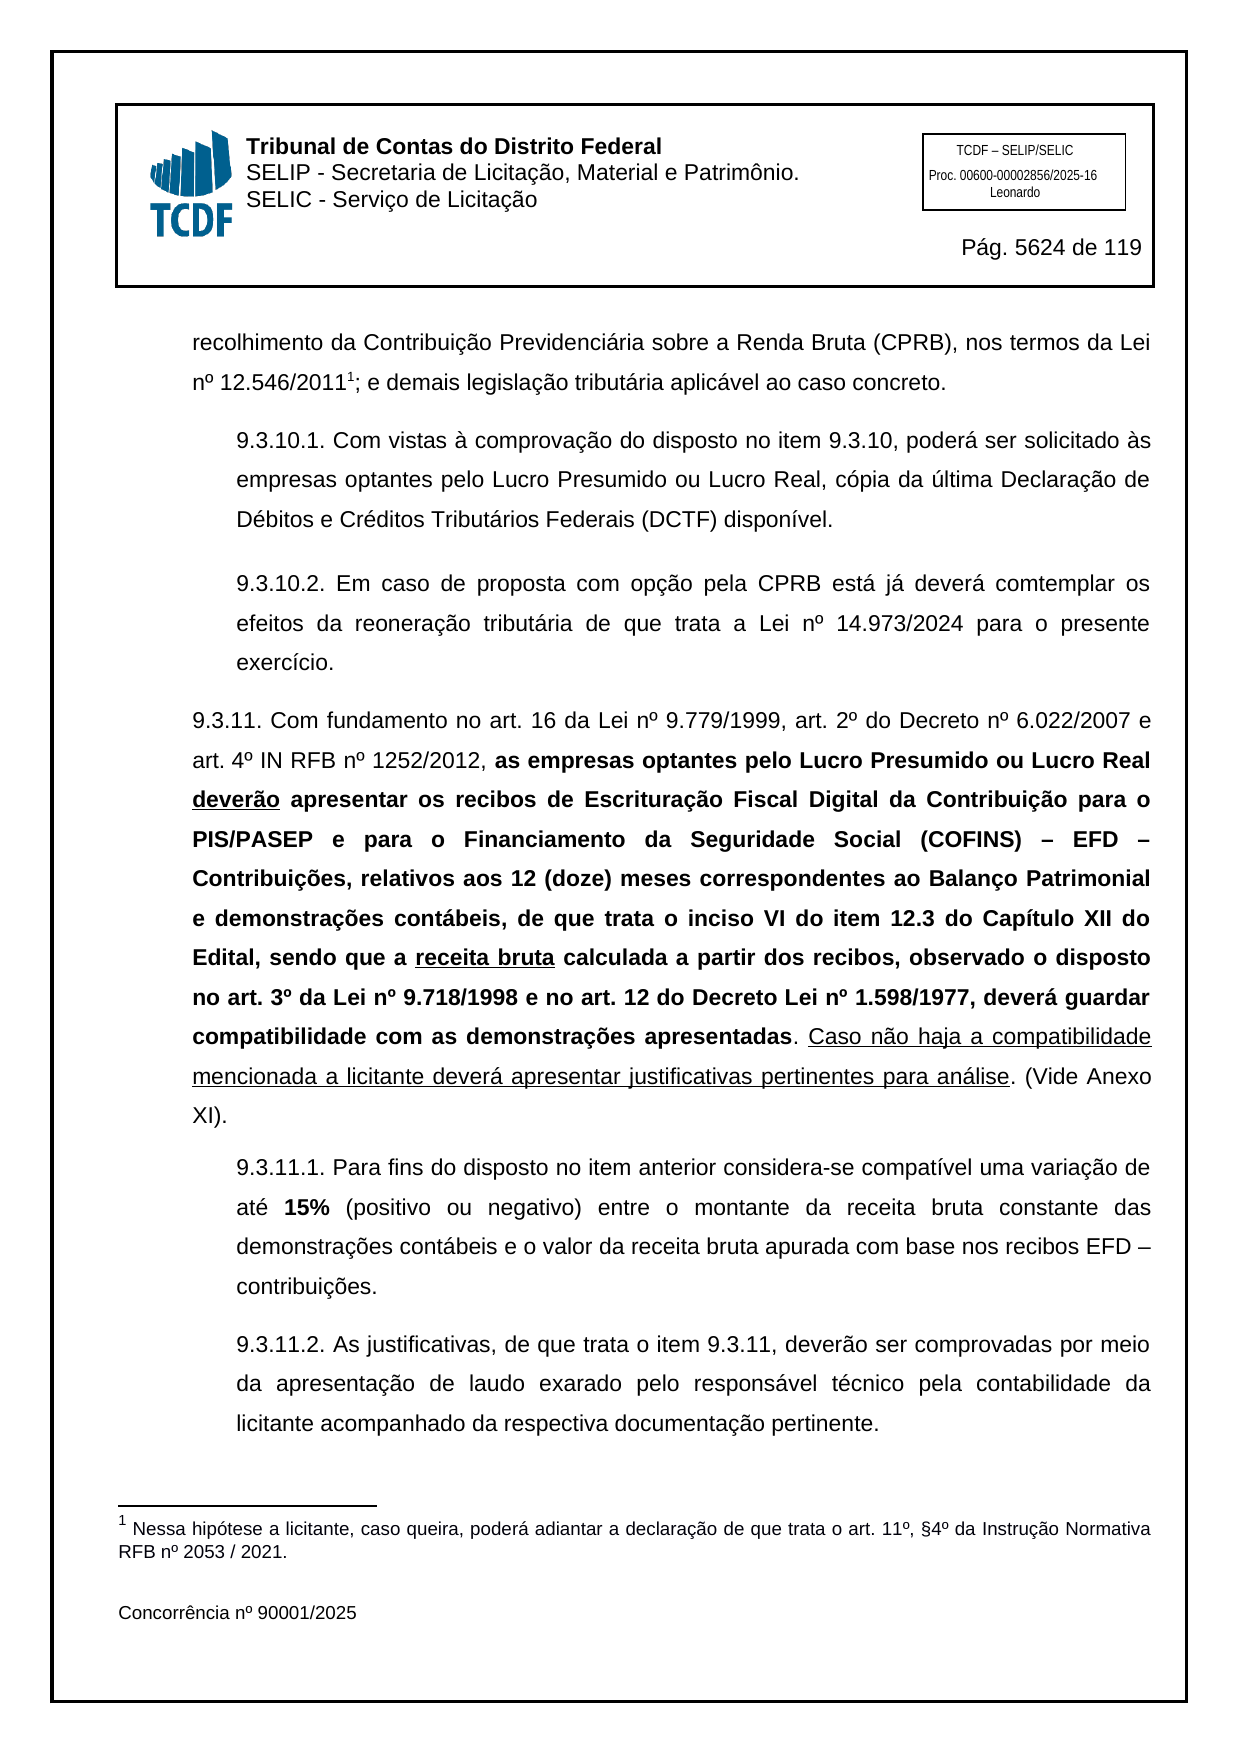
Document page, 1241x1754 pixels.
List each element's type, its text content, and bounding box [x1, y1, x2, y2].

picture [135, 128, 247, 239]
subtitle As justificativas, de que trata o item 9.3.11, deverão ser comprovadas por meio da apresentação de laudo exarado pelo responsável técnico pela contabilidade da licitante acompanhado da respectiva documentação pertinente. [236, 1331, 1152, 1436]
subtitle Com vistas à comprovação do disposto no item 9.3.10, poderá ser solicitado às empresas optantes pelo Lucro Presumido ou Lucro Real, cópia da última Declaração de Débitos e Créditos Tributários Federais (DCTF) disponível. [236, 427, 1152, 532]
subtitle Em caso de proposta com opção pela CPRB está já deverá comtemplar os efeitos da reoneração tributária de que trata a Lei nº 14.973/2024 para o presente exercício. [236, 570, 1152, 676]
subtitle Para fins do disposto no item anterior considera-se compatível uma variação de até 15% (positivo ou negativo) entre o montante da receita bruta constante das demonstrações contábeis e o valor da receita bruta apurada com base nos recibos EFD – contribuições. [236, 1154, 1152, 1299]
subtitle Com fundamento no art. 16 da Lei nº 9.779/1999, art. 2º do Decreto nº 6.022/2007 e art. 4º IN RFB nº 1252/2012, as empresas optantes pelo Lucro Presumido ou Lucro Real deverão apresentar os recibos de Escrituração Fiscal Digital da Contribuição para o PIS/PASEP e para o Financiamento da Seguridade Social (COFINS) – EFD – Contribuições, relativos aos 12 (doze) meses correspondentes ao Balanço Patrimonial e demonstrações contábeis, de que trata o inciso VI do item 12.3 do Capítulo XII do Edital, sendo que a receita bruta calculada a partir dos recibos, observado o disposto no art. 3º da Lei nº 9.718/1998 e no art. 12 do Decreto Lei nº 1.598/1977, deverá guardar compatibilidade com as demonstrações apresentadas. Caso não haja a compatibilidade mencionada a licitante deverá apresentar justificativas pertinentes para análise. (Vide Anexo XI). [192, 707, 1152, 1129]
